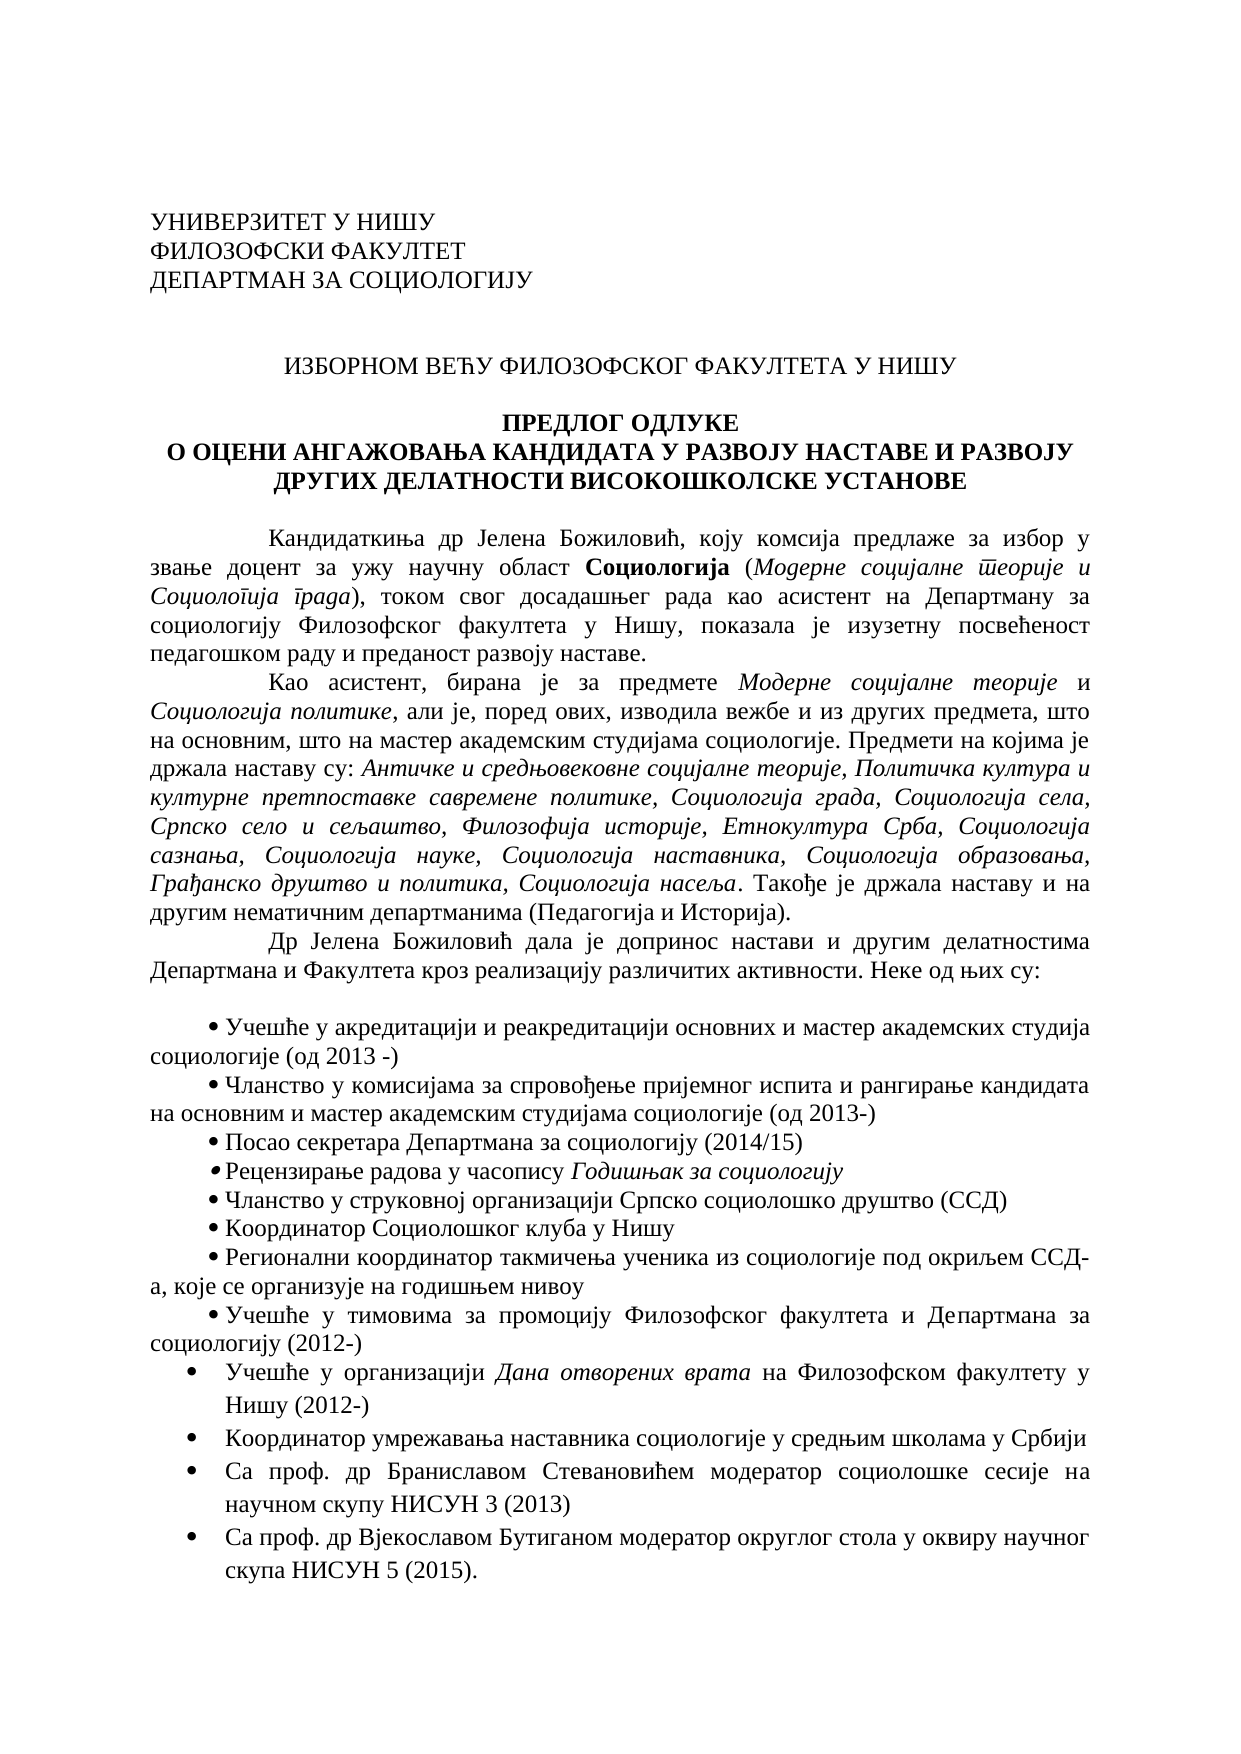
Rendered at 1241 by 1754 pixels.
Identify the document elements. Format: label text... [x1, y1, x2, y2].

list Учешће у организацији Дана отворених врата на Филозофском факултету у Нишу (2012-) [187, 1357, 1090, 1419]
list Регионални координатор такмичења ученика из социологије под окриљем ССД-а, које се организује на годишњем нивоу [150, 1242, 1090, 1300]
text Кандидаткиња др Јелена Божиловић, коју комсија предлаже за избор у звање доцент за ужу научну област Социологија (Модерне социјалне теорије и Социологија града), током свог досадашњег рада као асистент на Департману за социологију Филозофског факултета у Нишу, показала је изузетну посвећеност педагошком раду и преданост развоју наставе. [150, 523, 1091, 667]
list Посао секретара Департмана за социологију (2014/15) [150, 1127, 1090, 1156]
text Као асистент, бирана је за предмете Модерне социјалне теорије и Социологија политике, али је, поред ових, изводила вежбе и из других предмета, што на основним, што на мастер академским студијама социологије. Предмети на којима је држала наставу су: Античке и средњовековне социјалне теорије, Политичка култура и културне претпоставке савремене политике, Социологија града, Социологија села, Српско село и сељаштво, Филозофија историје, Етнокултура Срба, Социологија сазнања, Социологија науке, Социологија наставника, Социологија образовања, Грађанско друштво и политика, Социологија насеља. Такође је држала наставу и на другим нематичним департманима (Педагогија и Историја). [150, 667, 1091, 926]
text О ОЦЕНИ АНГАЖОВАЊА КАНДИДАТА У РАЗВОЈУ НАСТАВЕ И РАЗВОЈУ ДРУГИХ ДЕЛАТНОСТИ ВИСОКОШКОЛСКЕ УСТАНОВЕ [150, 437, 1091, 495]
text ИЗБОРНОМ ВЕЋУ ФИЛОЗОФСКОГ ФАКУЛТЕТА У НИШУ [150, 351, 1090, 380]
list Координатор Социолошког клуба у Нишу [150, 1213, 1090, 1242]
list Учешће у тимовима за промоцију Филозофског факултета и Департмана за социологију (2012-) [150, 1300, 1090, 1357]
list Рецензирање радова у часопису Годишњак за социологију [150, 1156, 1090, 1185]
text ДЕПАРТМАН ЗА СОЦИОЛОГИЈУ [150, 265, 1090, 293]
list Са проф. др Браниславом Стевановићем модератор социолошке сесије на научном скупу НИСУН 3 (2013) [187, 1456, 1090, 1518]
text УНИВЕРЗИТЕТ У НИШУ [150, 207, 1090, 236]
list Чланство у комисијама за спровођење пријемног испита и рангирање кандидата на основним и мастер академским студијама социологије (од 2013-) [150, 1070, 1090, 1127]
text ФИЛОЗОФСКИ ФАКУЛТЕТ [150, 236, 1090, 265]
list Учешће у акредитацији и реакредитацији основних и мастер академских студија социологије (од 2013 -) [150, 1012, 1090, 1070]
text Др Јелена Божиловић дала је допринос настави и другим делатностима Департмана и Факултета кроз реализацију различитих активности. Неке од њих су: [150, 926, 1091, 983]
text ПРЕДЛОГ ОДЛУКЕ [150, 408, 1091, 437]
list Чланство у струковној организацији Српско социолошко друштво (ССД) [150, 1185, 1090, 1213]
list Са проф. др Вјекославом Бутиганом модератор округлог стола у оквиру научног скупа НИСУН 5 (2015). [187, 1522, 1090, 1584]
list Координатор умрежавања наставника социологије у средњим школама у Србији [187, 1423, 1090, 1452]
